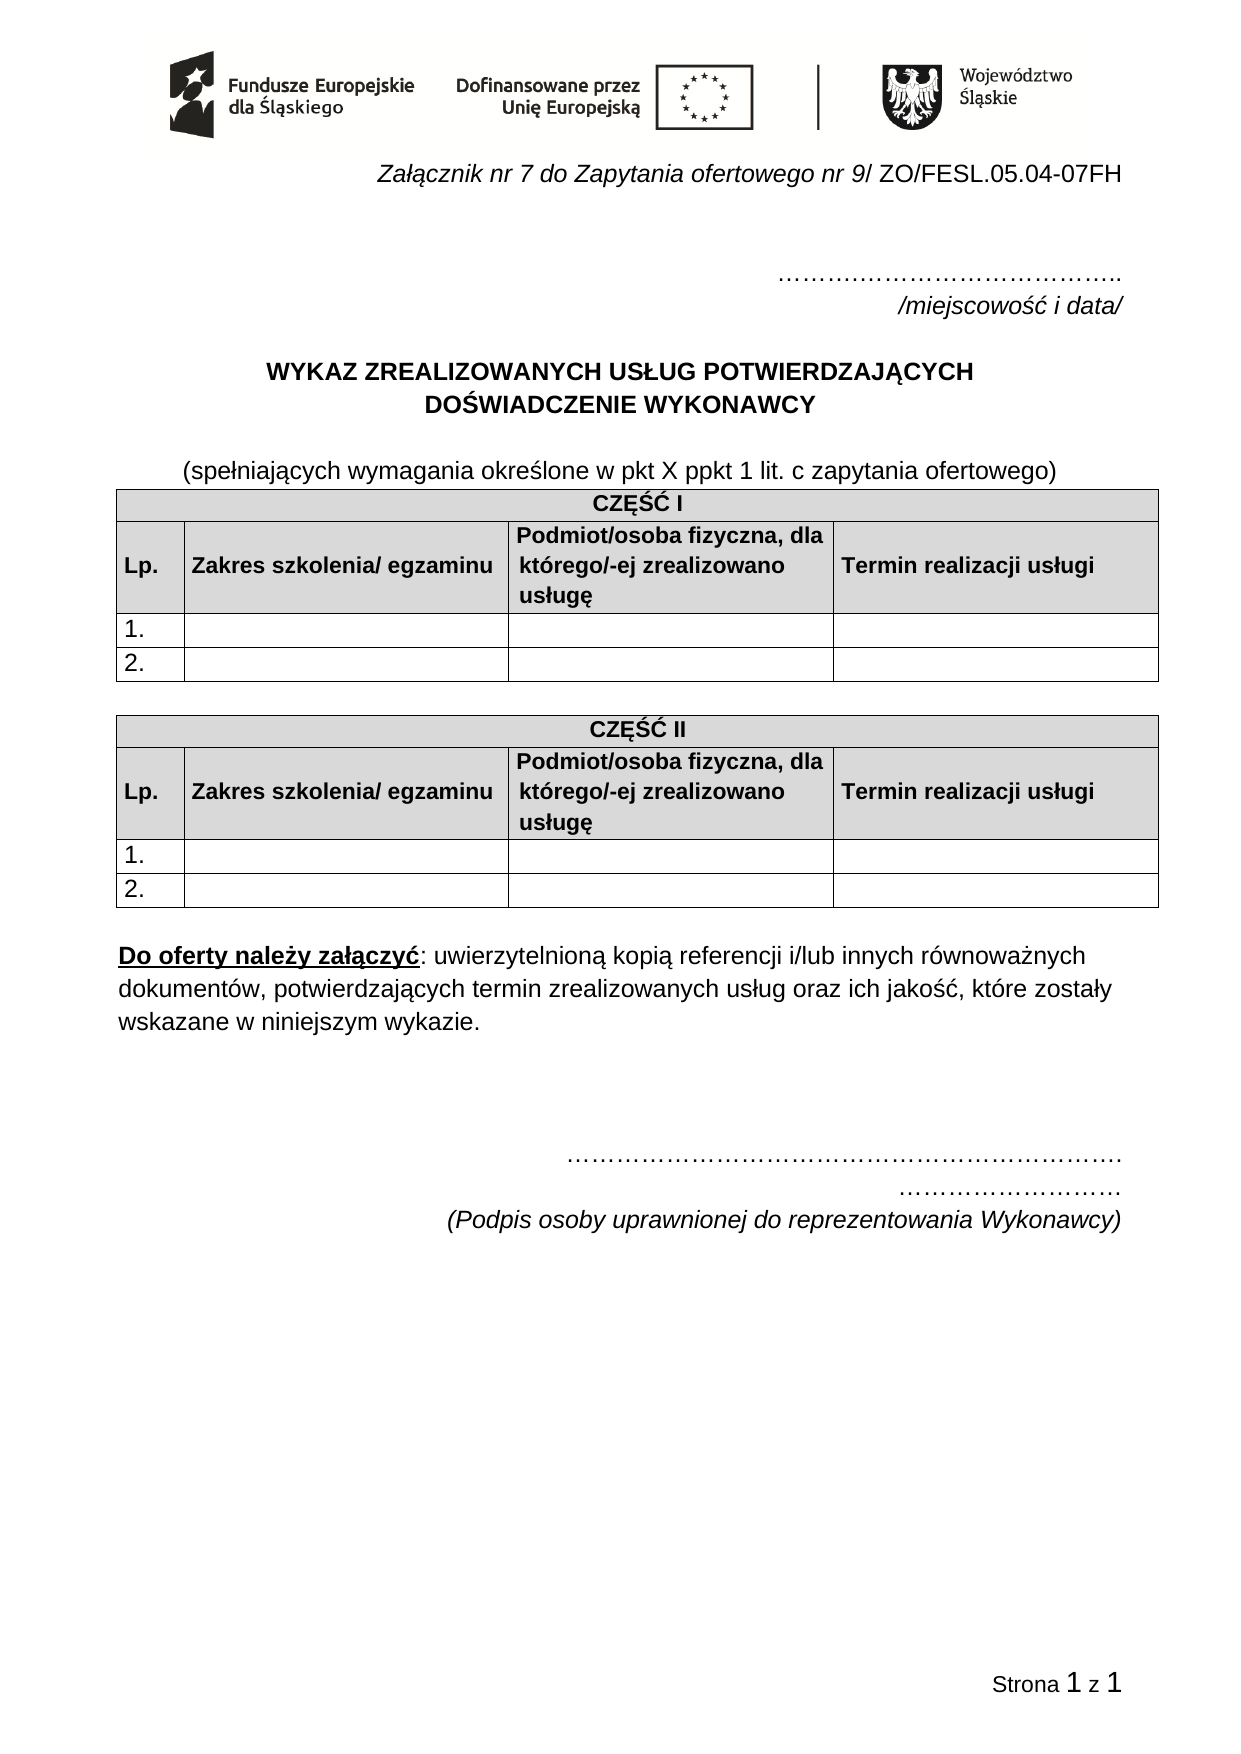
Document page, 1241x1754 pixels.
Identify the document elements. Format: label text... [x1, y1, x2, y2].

table_cell [834, 874, 1158, 907]
table_header CZĘŚĆ II [117, 716, 1158, 747]
table_cell Termin realizacji usługi [834, 522, 1158, 613]
table_cell [117, 648, 184, 681]
table_cell [117, 874, 184, 907]
table_cell [185, 874, 508, 907]
table_cell Zakres szkolenia/ egzaminu [185, 748, 508, 839]
text ………………………………………………………….……………………… [118, 1139, 1122, 1201]
picture [148, 29, 1093, 160]
list ……….………………………….. [118, 258, 1122, 287]
table_cell [834, 614, 1158, 647]
table_header CZĘŚĆ I [117, 490, 1158, 521]
table_cell [509, 614, 833, 647]
table_cell Lp. [117, 748, 184, 839]
table_cell [509, 648, 833, 681]
table_cell [117, 840, 184, 873]
table_cell [185, 648, 508, 681]
table_cell Termin realizacji usługi [834, 748, 1158, 839]
table_cell [834, 648, 1158, 681]
text Do oferty należy załączyć: uwierzytelnioną kopią referencji i/lub innych równoważnych dokumentów, potwierdzających termin zrealizowanych usług oraz ich jakość, które zostały wskazane w niniejszym wykazie. [118, 941, 1122, 1036]
table_cell [185, 840, 508, 873]
text WYKAZ ZREALIZOWANYCH USŁUG POTWIERDZAJĄCYCH DOŚWIADCZENIE WYKONAWCY [118, 357, 1122, 419]
list /miejscowość i data/ [118, 291, 1122, 320]
text (Podpis osoby uprawnionej do reprezentowania Wykonawcy) [118, 1205, 1122, 1234]
table_cell [834, 840, 1158, 873]
table_cell [117, 614, 184, 647]
text (spełniających wymagania określone w pkt X ppkt 1 lit. c zapytania ofertowego) [118, 456, 1122, 485]
table_cell [509, 874, 833, 907]
table_cell [185, 614, 508, 647]
table_cell [509, 840, 833, 873]
table_cell Lp. [117, 522, 184, 613]
table_cell Podmiot/osoba fizyczna, dla którego/-ej zrealizowano usługę [509, 748, 833, 839]
table_cell Podmiot/osoba fizyczna, dla którego/-ej zrealizowano usługę [509, 522, 833, 613]
table_cell Zakres szkolenia/ egzaminu [185, 522, 508, 613]
text Załącznik nr 7 do Zapytania ofertowego nr 9/ ZO/FESL.05.04-07FH [118, 159, 1122, 188]
